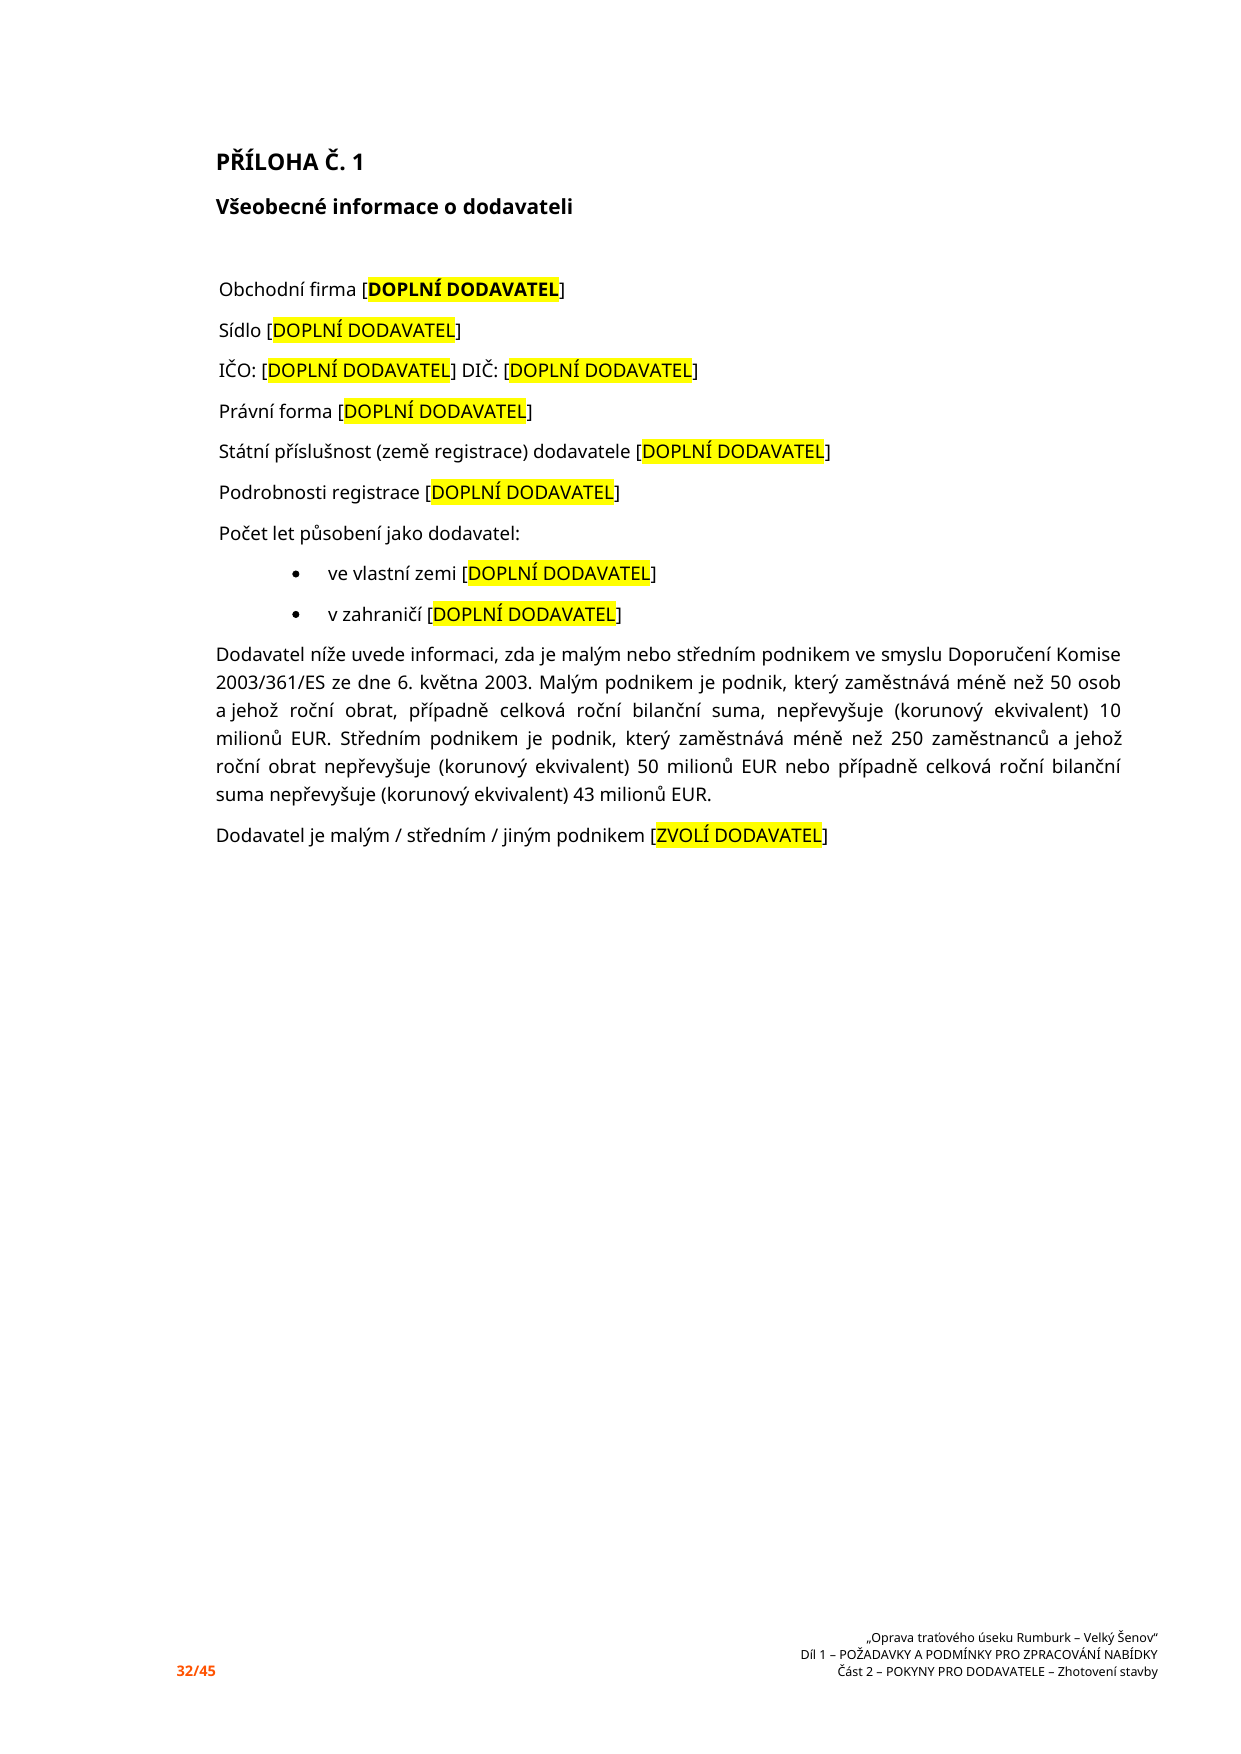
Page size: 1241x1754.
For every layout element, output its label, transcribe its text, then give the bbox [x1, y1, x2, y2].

text Právní forma [DOPLNÍ DODAVATEL] [218, 398, 344, 424]
text Státní příslušnost (země registrace) dodavatele [DOPLNÍ DODAVATEL] [218, 439, 642, 464]
text Právní forma [DOPLNÍ DODAVATEL] [526, 398, 1122, 424]
text v zahraničí [DOPLNÍ DODAVATEL] [292, 601, 433, 626]
text Sídlo [DOPLNÍ DODAVATEL] [455, 317, 1122, 343]
text Příloha č. 1 [216, 146, 1122, 177]
text Podrobnosti registrace [DOPLNÍ DODAVATEL] [614, 479, 1122, 505]
text Počet let působení jako dodavatel: [218, 520, 1122, 545]
text v zahraničí [DOPLNÍ DODAVATEL] [616, 601, 1122, 626]
text ve vlastní zemi [DOPLNÍ DODAVATEL] [650, 560, 1122, 586]
text Dodavatel je malým / středním / jiným podnikem [ZVOLÍ DODAVATEL] [216, 822, 656, 848]
text ve vlastní zemi [DOPLNÍ DODAVATEL] [292, 560, 468, 586]
text Podrobnosti registrace [DOPLNÍ DODAVATEL] [218, 479, 431, 505]
text Obchodní firma [DOPLNÍ DODAVATEL] [559, 277, 1122, 302]
text IČO: [DOPLNÍ DODAVATEL] DIČ: [DOPLNÍ DODAVATEL] [692, 358, 1122, 383]
text Dodavatel níže uvede informaci, zda je malým nebo středním podnikem ve smyslu Doporučení Komise 2003/361/ES ze dne 6. května 2003. Malým podnikem je podnik, který zaměstnává méně než 50 osob a jehož roční obrat, případně celková roční bilanční suma, nepřevyšuje (korunový ekvivalent) 10 milionů EUR. Středním podnikem je podnik, který zaměstnává méně než 250 zaměstnanců a jehož roční obrat nepřevyšuje (korunový ekvivalent) 50 milionů EUR nebo případně celková roční bilanční suma nepřevyšuje (korunový ekvivalent) 43 milionů EUR. [216, 641, 1122, 807]
text Státní příslušnost (země registrace) dodavatele [DOPLNÍ DODAVATEL] [824, 439, 1122, 464]
text Dodavatel je malým / středním / jiným podnikem [ZVOLÍ DODAVATEL] [822, 822, 1122, 848]
text Všeobecné informace o dodavateli [216, 192, 1122, 221]
text Obchodní firma [DOPLNÍ DODAVATEL] [218, 277, 368, 302]
